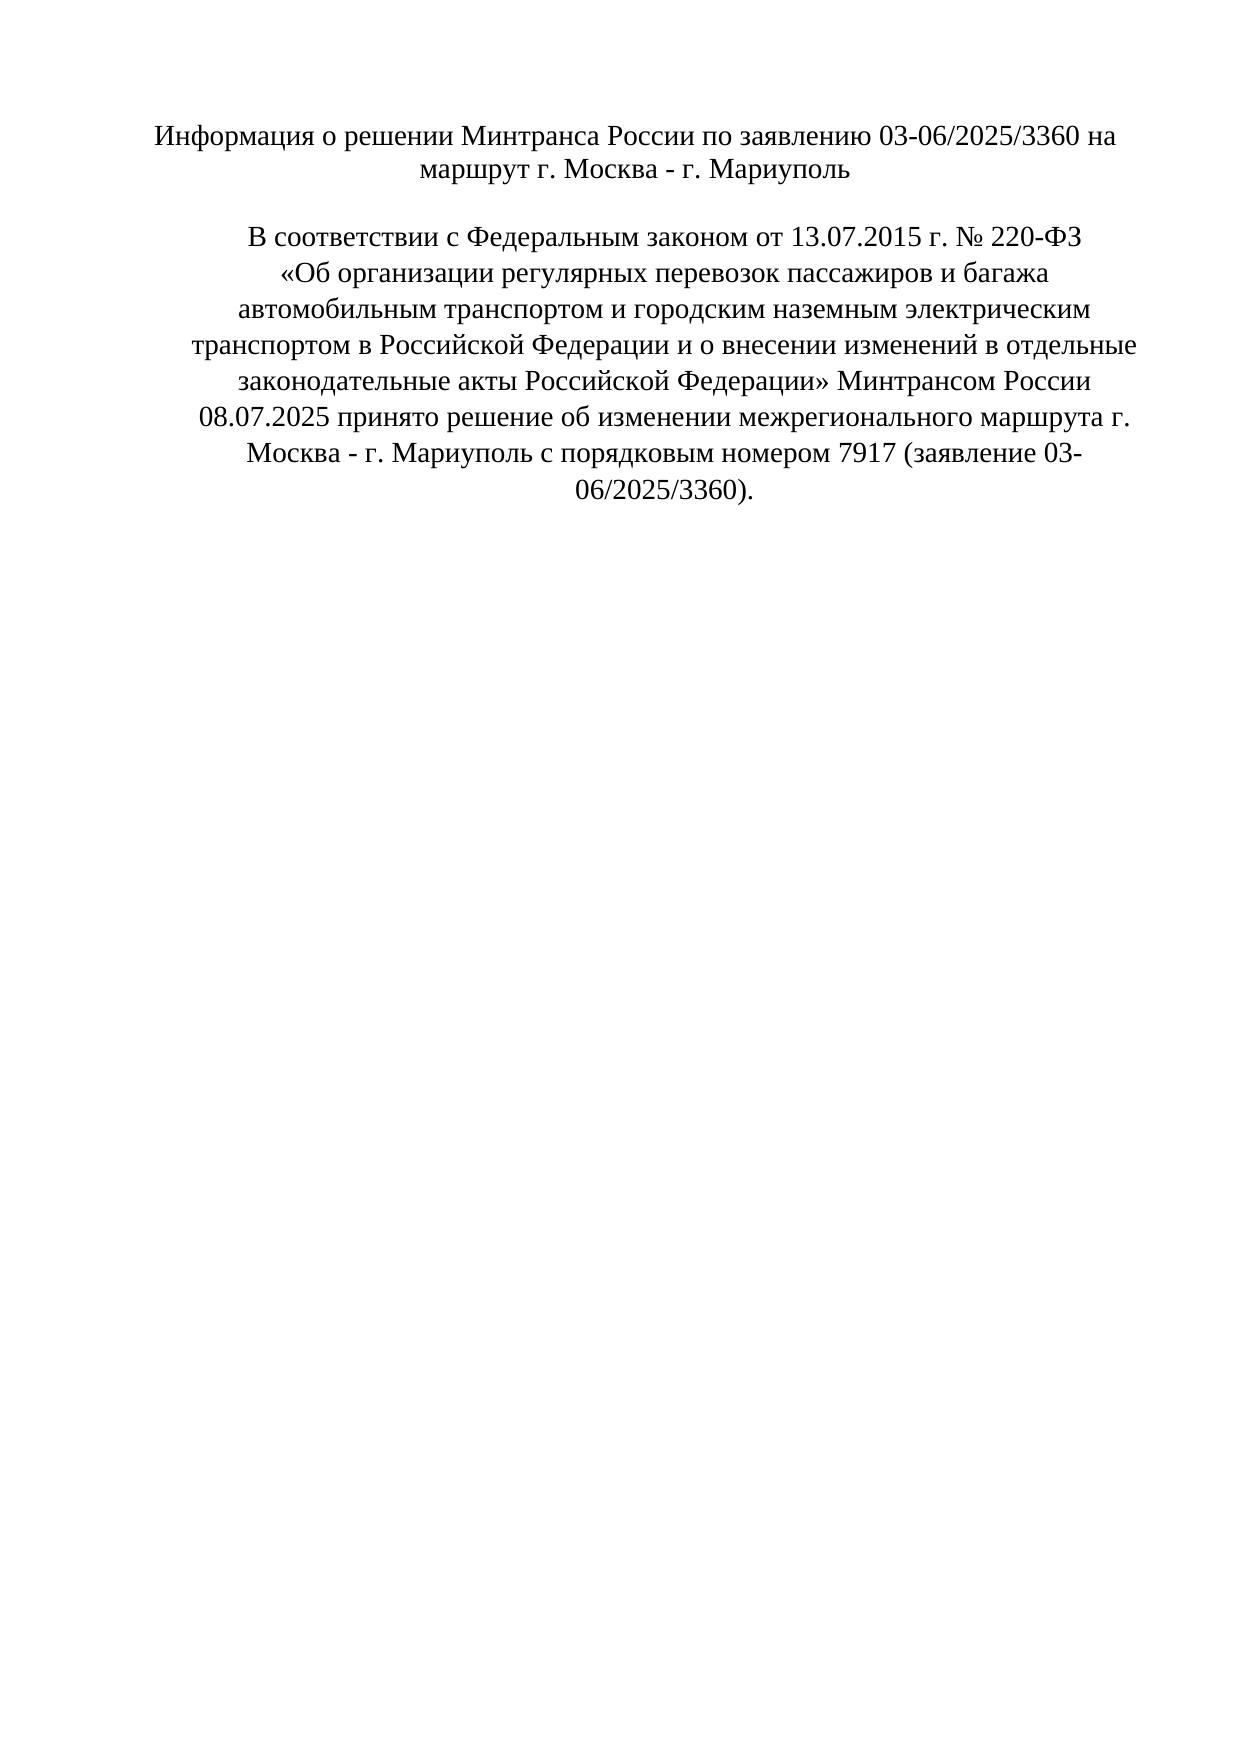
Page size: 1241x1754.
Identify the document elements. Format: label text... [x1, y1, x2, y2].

text В соответствии с Федеральным законом от 13.07.2015 г. № 220-ФЗ «Об организации регулярных перевозок пассажиров и багажа автомобильным транспортом и городским наземным электрическим транспортом в Российской Федерации и о внесении изменений в отдельные законодательные акты Российской Федерации» Минтрансом России 08.07.2025 принято решение об изменении межрегионального маршрута г. Москва - г. Мариуполь с порядковым номером 7917 (заявление 03-06/2025/3360). [177, 219, 1152, 505]
text Информация о решении Минтранса России по заявлению 03-06/2025/3360 на маршрут г. Москва - г. Мариуполь [118, 118, 1152, 185]
